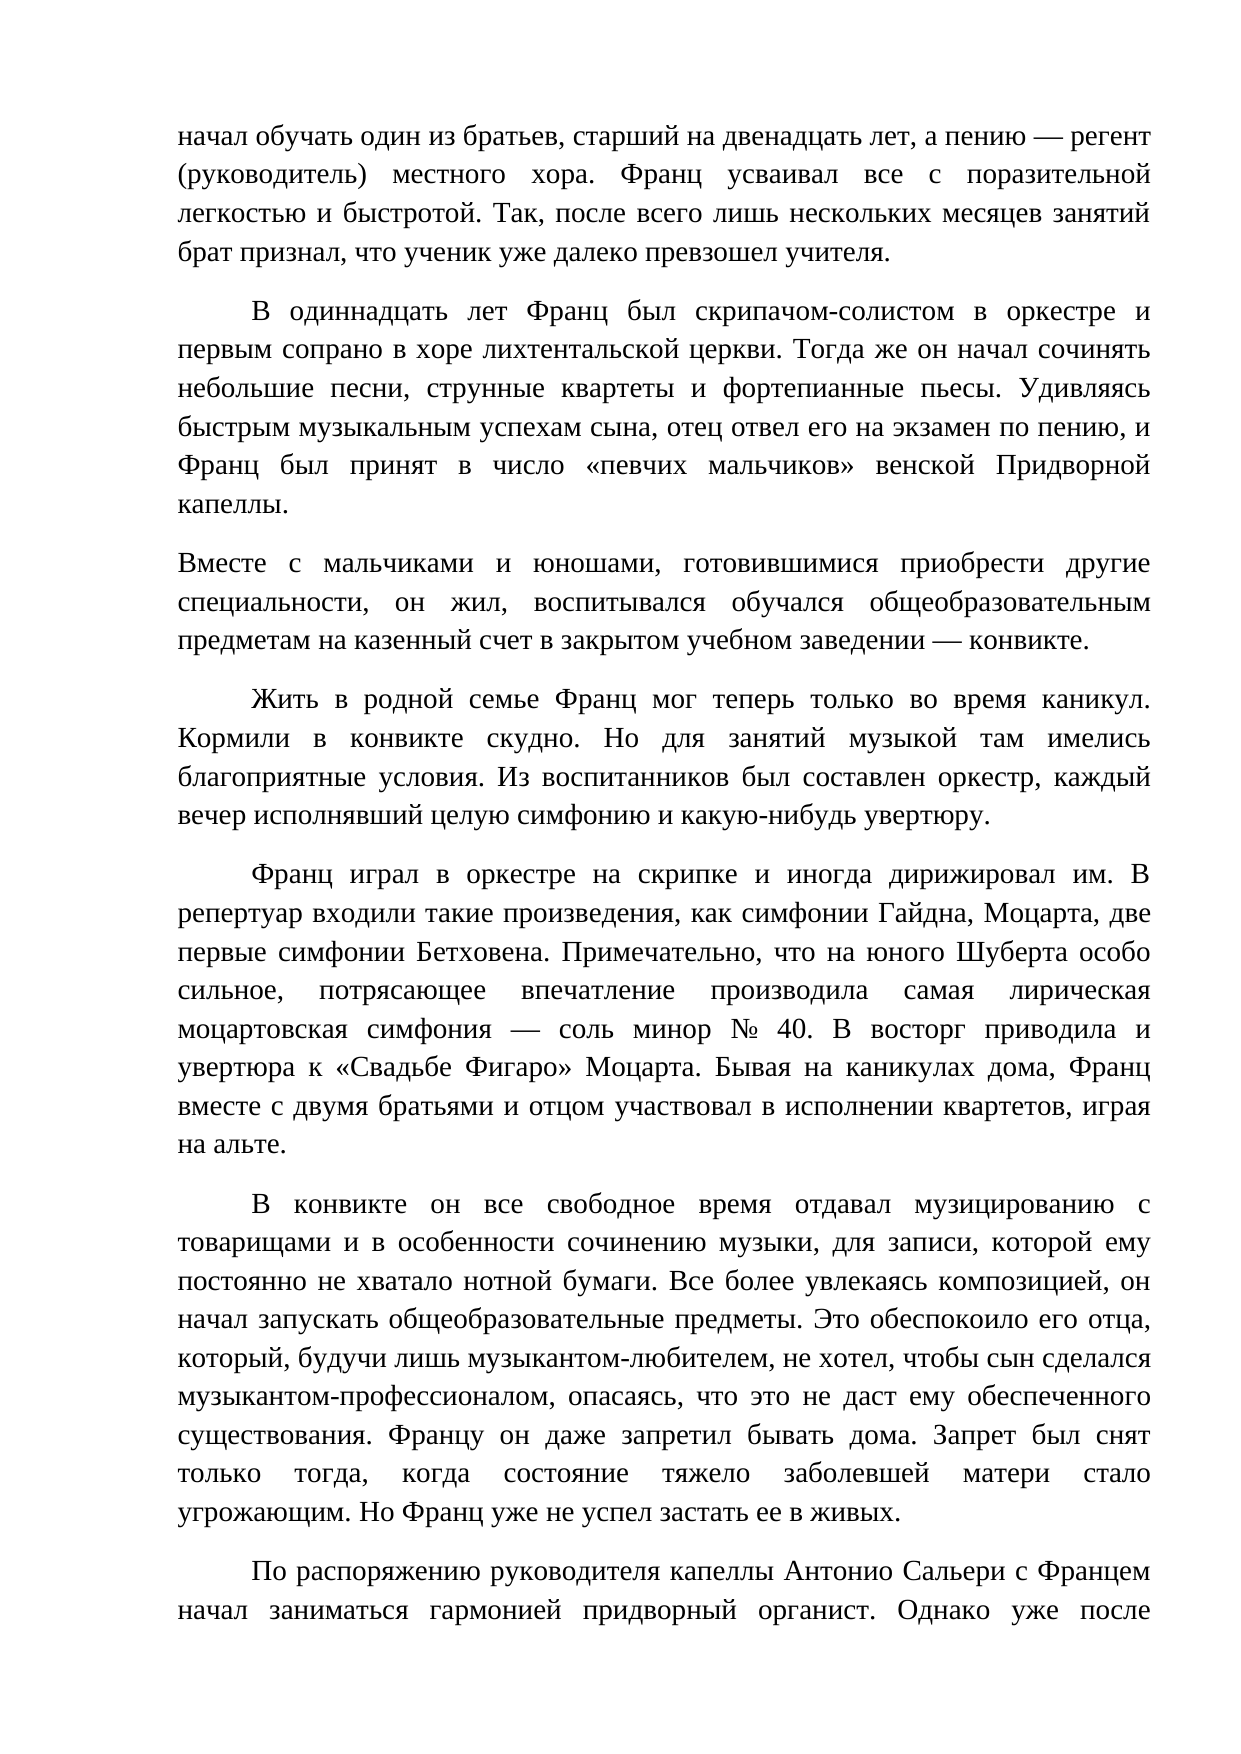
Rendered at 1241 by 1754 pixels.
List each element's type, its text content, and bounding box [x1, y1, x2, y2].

text В конвикте он все свободное время отдавал музицированию с товарищами и в особенности сочинению музыки, для записи, которой ему постоянно не хватало нотной бумаги. Все более увлекаясь композицией, он начал запускать общеобразовательные предметы. Это обеспокоило его отца, который, будучи лишь музыкантом-любителем, не хотел, чтобы сын сделался музыкантом-профессионалом, опасаясь, что это не даст ему обеспеченного существования. Францу он даже запретил бывать дома. Запрет был снят только тогда, когда состояние тяжело заболевшей матери стало угрожающим. Но Франц уже не успел застать ее в живых. [177, 1186, 1152, 1528]
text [177, 1553, 1152, 1626]
text Вместе с мальчиками и юношами, готовившимися приобрести другие специальности, он жил, воспитывался обучался общеобразовательным предметам на казенный счет в закрытом учебном заведении — конвикте. [177, 545, 1152, 656]
text Жить в родной семье Франц мог теперь только во время каникул. Кормили в конвикте скудно. Но для занятий музыкой там имелись благоприятные условия. Из воспитанников был составлен оркестр, каждый вечер исполнявший целую симфонию и какую-нибудь увертюру. [177, 682, 1152, 831]
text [177, 118, 1152, 267]
text В одиннадцать лет Франц был скрипачом-солистом в оркестре и первым сопрано в хоре лихтентальской церкви. Тогда же он начал сочинять небольшие песни, струнные квартеты и фортепианные пьесы. Удивляясь быстрым музыкальным успехам сына, отец отвел его на экзамен по пению, и Франц был принят в число «певчих мальчиков» венской Придворной капеллы. [177, 293, 1152, 519]
text Франц играл в оркестре на скрипке и иногда дирижировал им. В репертуар входили такие произведения, как симфонии Гайдна, Моцарта, две первые симфонии Бетховена. Примечательно, что на юного Шуберта особо сильное, потрясающее впечатление производила самая лирическая моцартовская симфония — соль минор № 40. В восторг приводила и увертюра к «Свадьбе Фигаро» Моцарта. Бывая на каникулах дома, Франц вместе с двумя братьями и отцом участвовал в исполнении квартетов, играя на альте. [177, 857, 1152, 1160]
